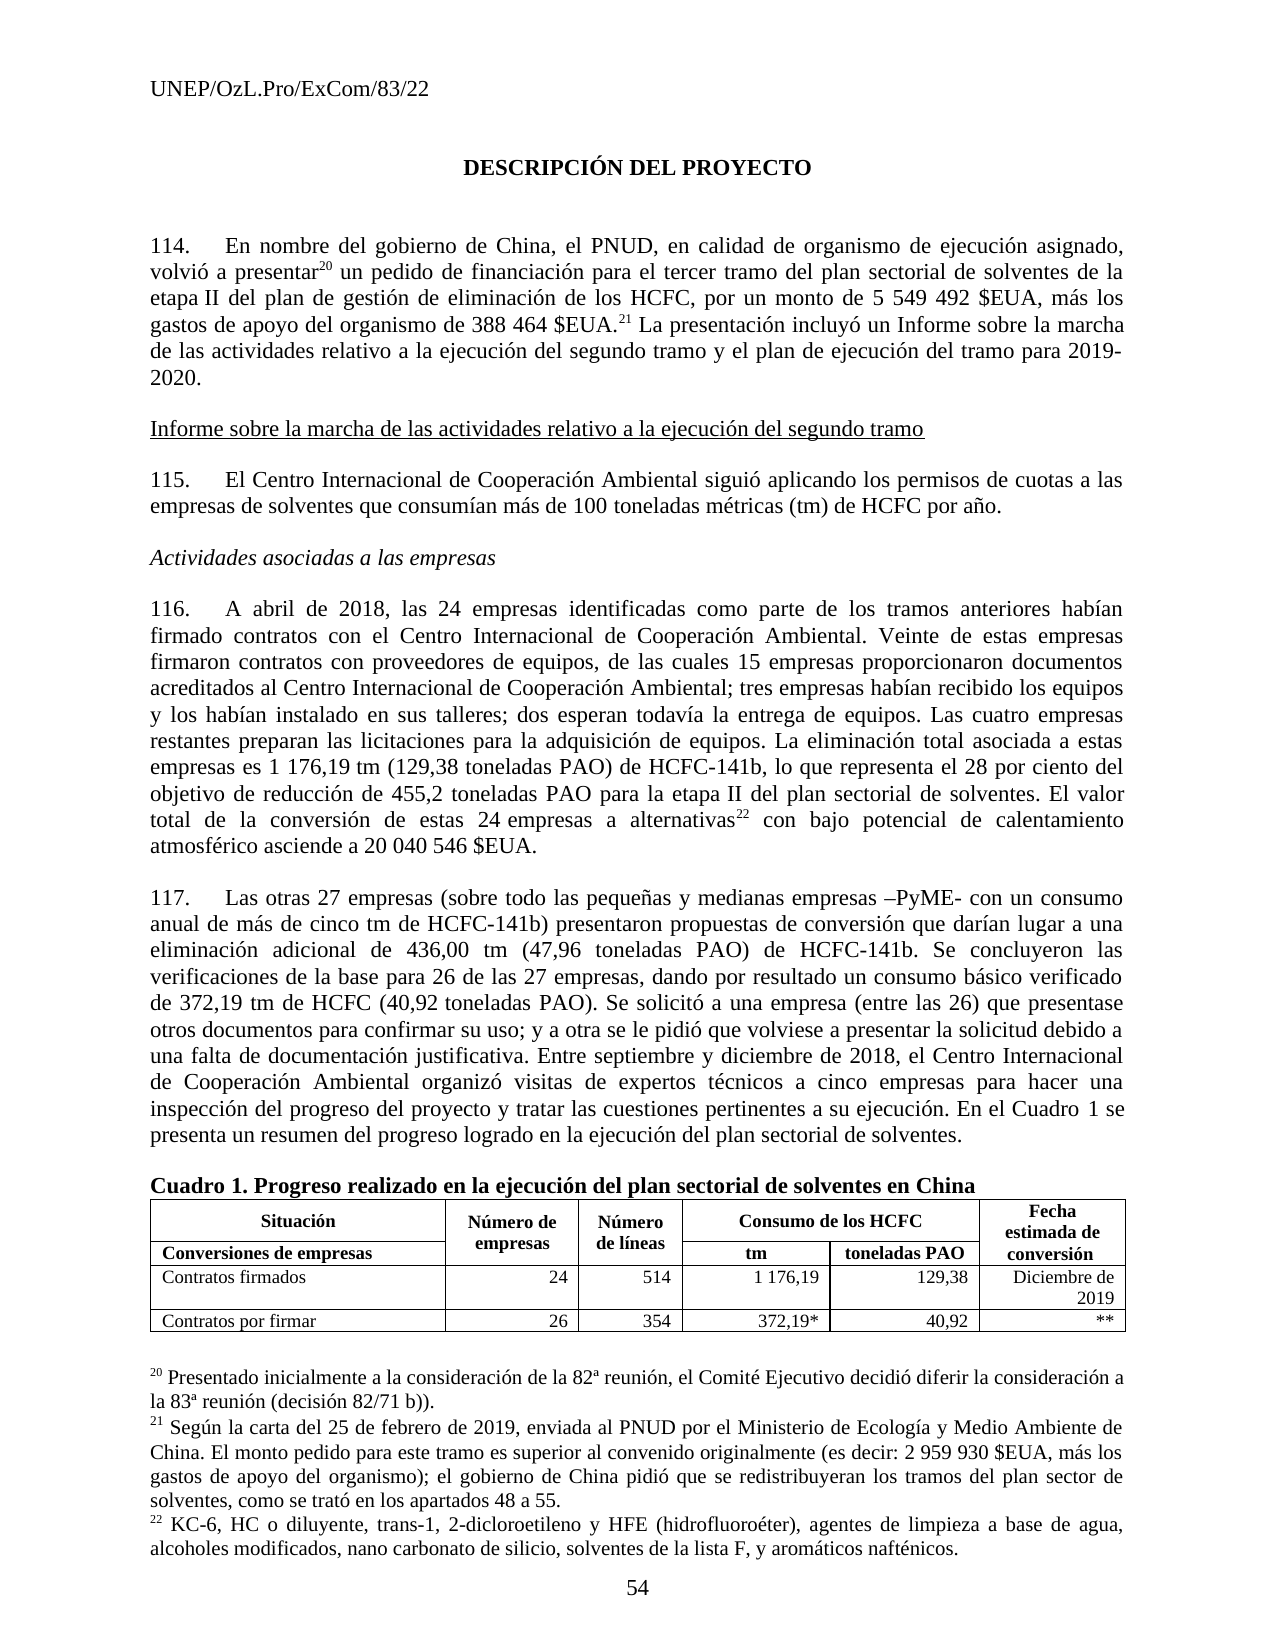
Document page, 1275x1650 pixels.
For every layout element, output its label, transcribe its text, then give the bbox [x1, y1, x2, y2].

subtitle En nombre del gobierno de China, el PNUD, en calidad de organismo de ejecución asignado, volvió a presentar un pedido de financiación para el tercer tramo del plan sectorial de solventes de la etapa II del plan de gestión de eliminación de los HCFC, por un monto de 5 549 492 $EUA, más los gastos de apoyo del organismo de 388 464 $EUA. La presentación incluyó un Informe sobre la marcha de las actividades relativo a la ejecución del segundo tramo y el plan de ejecución del tramo para 2019-2020. [150, 232, 1125, 390]
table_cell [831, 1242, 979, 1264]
text Informe sobre la marcha de las actividades relativo a la ejecución del segundo tramo [150, 415, 1125, 441]
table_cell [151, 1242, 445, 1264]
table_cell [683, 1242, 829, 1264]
text Actividades asociadas a las empresas [150, 544, 1125, 570]
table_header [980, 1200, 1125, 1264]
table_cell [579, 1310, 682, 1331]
text Cuadro 1. Progreso realizado en la ejecución del plan sectorial de solventes en China [150, 1172, 1125, 1199]
subtitle A abril de 2018, las 24 empresas identificadas como parte de los tramos anteriores habían firmado contratos con el Centro Internacional de Cooperación Ambiental. Veinte de estas empresas firmaron contratos con proveedores de equipos, de las cuales 15 empresas proporcionaron documentos acreditados al Centro Internacional de Cooperación Ambiental; tres empresas habían recibido los equipos y los habían instalado en sus talleres; dos esperan todavía la entrega de equipos. Las cuatro empresas restantes preparan las licitaciones para la adquisición de equipos. La eliminación total asociada a estas empresas es 1 176,19 tm (129,38 toneladas PAO) de HCFC-141b, lo que representa el 28 por ciento del objetivo de reducción de 455,2 toneladas PAO para la etapa II del plan sectorial de solventes. El valor total de la conversión de estas 24 empresas a alternativas con bajo potencial de calentamiento atmosférico asciende a 20 040 546 $EUA. [150, 595, 1125, 859]
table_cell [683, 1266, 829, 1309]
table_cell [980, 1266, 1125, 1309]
list DESCRIPCIÓN DEL PROYECTO [150, 154, 1125, 180]
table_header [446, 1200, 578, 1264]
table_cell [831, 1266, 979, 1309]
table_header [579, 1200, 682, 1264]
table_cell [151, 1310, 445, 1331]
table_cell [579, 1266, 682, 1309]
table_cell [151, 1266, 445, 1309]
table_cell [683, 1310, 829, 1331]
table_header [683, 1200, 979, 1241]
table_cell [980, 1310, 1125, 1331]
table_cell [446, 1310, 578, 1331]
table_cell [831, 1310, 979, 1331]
subtitle Las otras 27 empresas (sobre todo las pequeñas y medianas empresas –PyME- con un consumo anual de más de cinco tm de HCFC-141b) presentaron propuestas de conversión que darían lugar a una eliminación adicional de 436,00 tm (47,96 toneladas PAO) de HCFC-141b. Se concluyeron las verificaciones de la base para 26 de las 27 empresas, dando por resultado un consumo básico verificado de 372,19 tm de HCFC (40,92 toneladas PAO). Se solicitó a una empresa (entre las 26) que presentase otros documentos para confirmar su uso; y a otra se le pidió que volviese a presentar la solicitud debido a una falta de documentación justificativa. Entre septiembre y diciembre de 2018, el Centro Internacional de Cooperación Ambiental organizó visitas de expertos técnicos a cinco empresas para hacer una inspección del progreso del proyecto y tratar las cuestiones pertinentes a su ejecución. En el Cuadro 1 se presenta un resumen del progreso logrado en la ejecución del plan sectorial de solventes. [150, 884, 1125, 1147]
subtitle El Centro Internacional de Cooperación Ambiental siguió aplicando los permisos de cuotas a las empresas de solventes que consumían más de 100 toneladas métricas (tm) de HCFC por año. [150, 466, 1125, 519]
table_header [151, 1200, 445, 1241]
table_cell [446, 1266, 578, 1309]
